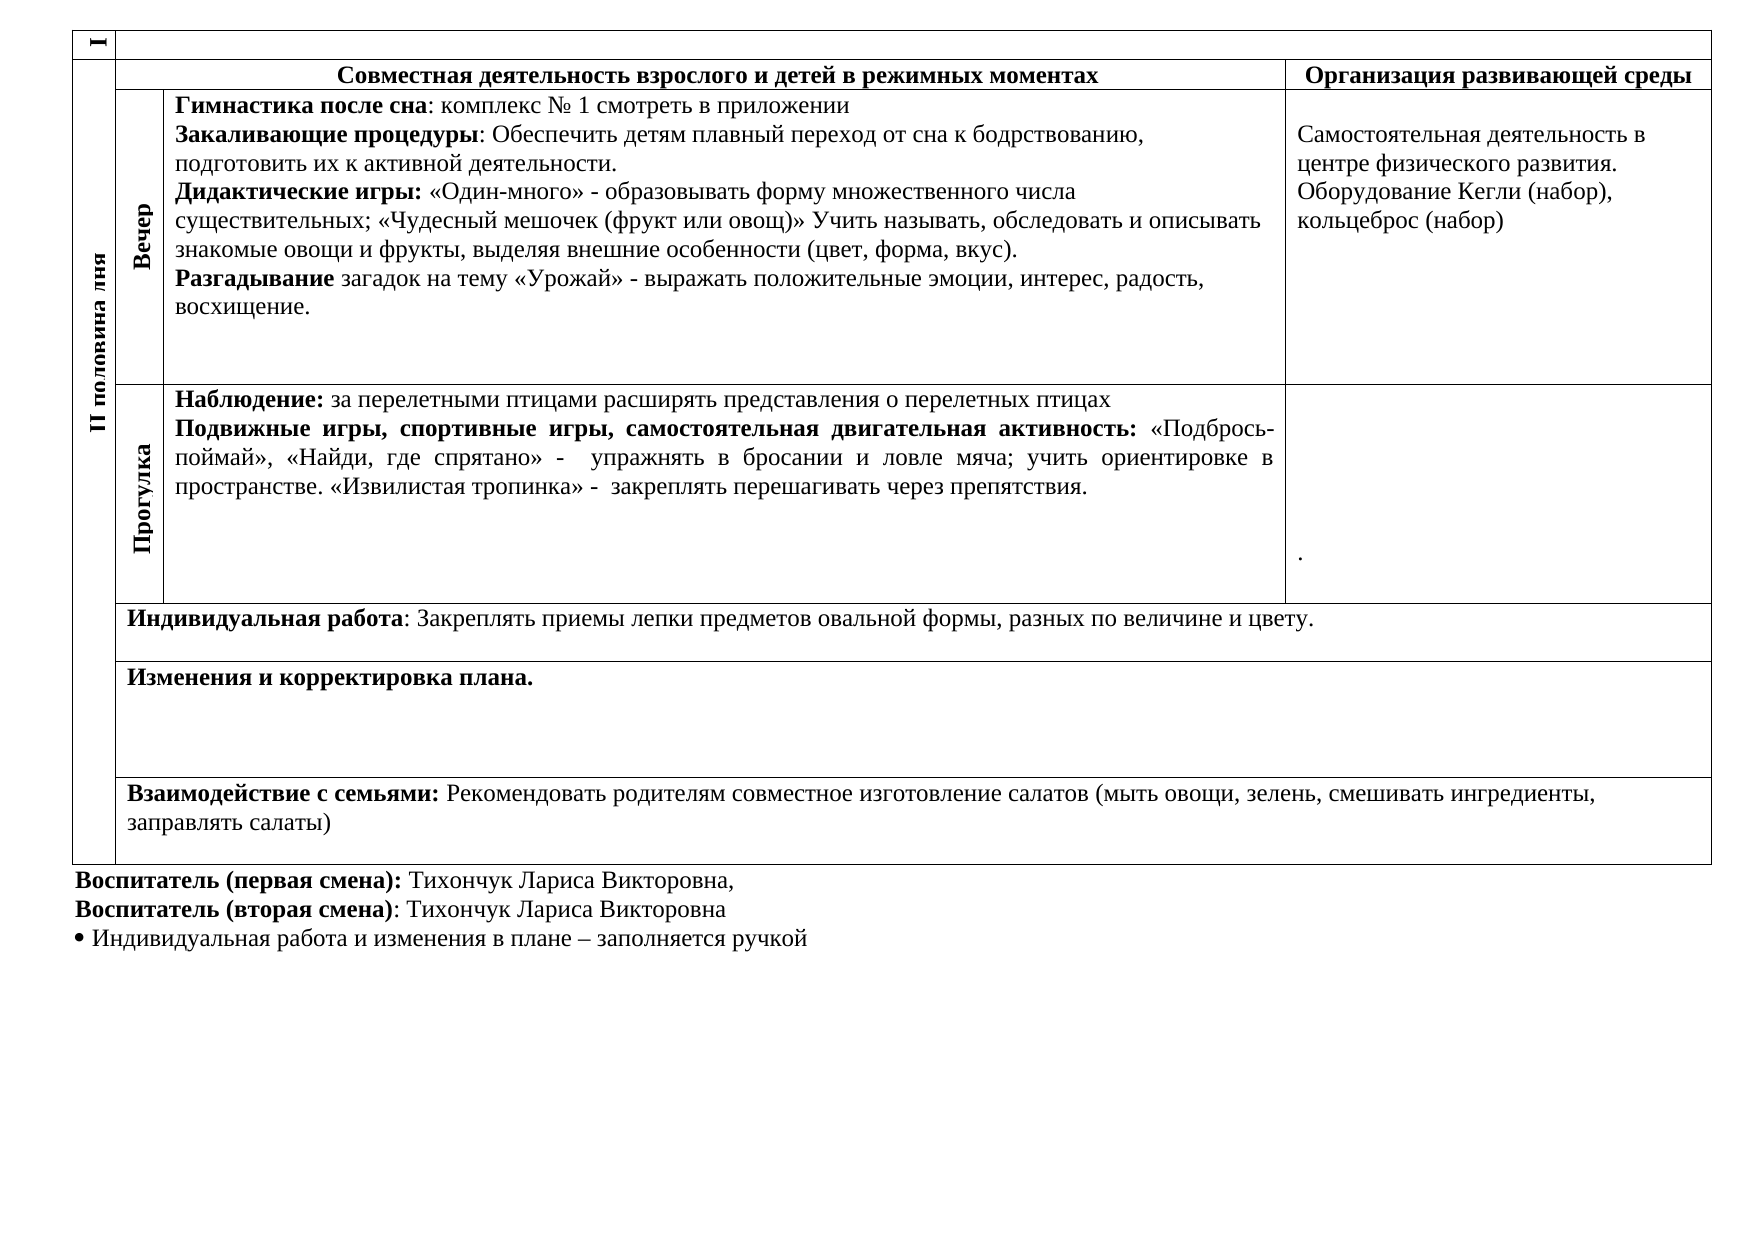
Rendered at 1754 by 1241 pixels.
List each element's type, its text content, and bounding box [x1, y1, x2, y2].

table_cell Вечер [116, 90, 163, 383]
table_cell Взаимодействие с семьями: Рекомендовать родителям совместное изготовление салатов (мыть овощи, зелень, смешивать ингредиенты, заправлять салаты) [116, 778, 1711, 864]
table_cell Организация развивающей среды [1286, 60, 1711, 89]
text Индивидуальная работа и изменения в плане – заполняется ручкой [75, 923, 1679, 952]
table_cell Наблюдение: за перелетными птицами расширять представления о перелетных птицах Подвижные игры, спортивные игры, самостоятельная двигательная активность: «Подбрось-поймай», «Найди, где спрятано» - упражнять в бросании и ловле мяча; учить ориентировке в пространстве. «Извилистая тропинка» - закреплять перешагивать через препятствия. [164, 385, 1285, 602]
text Воспитатель (вторая смена): Тихончук Лариса Викторовна [75, 894, 1679, 923]
table_cell II половина дня [73, 60, 115, 864]
table_cell Гимнастика после сна: комплекс № 1 смотреть в приложении Закаливающие процедуры: Обеспечить детям плавный переход от сна к бодрствованию, подготовить их к активной деятельности. Дидактические игры: «Один-много» - образовывать форму множественного числа существительных; «Чудесный мешочек (фрукт или овощ)» Учить называть, обследовать и описывать знакомые овощи и фрукты, выделяя внешние особенности (цвет, форма, вкус). Разгадывание загадок на тему «Урожай» - выражать положительные эмоции, интерес, радость, восхищение. [164, 90, 1285, 383]
table_cell Индивидуальная работа: Закреплять приемы лепки предметов овальной формы, разных по величине и цвету. [116, 604, 1711, 661]
table_cell Самостоятельная деятельность в центре физического развития. Оборудование Кегли (набор), кольцеброс (набор) [1286, 90, 1711, 383]
table_cell . [1286, 385, 1711, 602]
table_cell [116, 31, 1711, 59]
text Воспитатель (первая смена): Тихончук Лариса Викторовна, [75, 865, 1679, 894]
table_cell Прогулка [116, 385, 163, 602]
table_cell Совместная деятельность взрослого и детей в режимных моментах [116, 60, 1285, 89]
table_cell Изменения и корректировка плана. [116, 662, 1711, 777]
